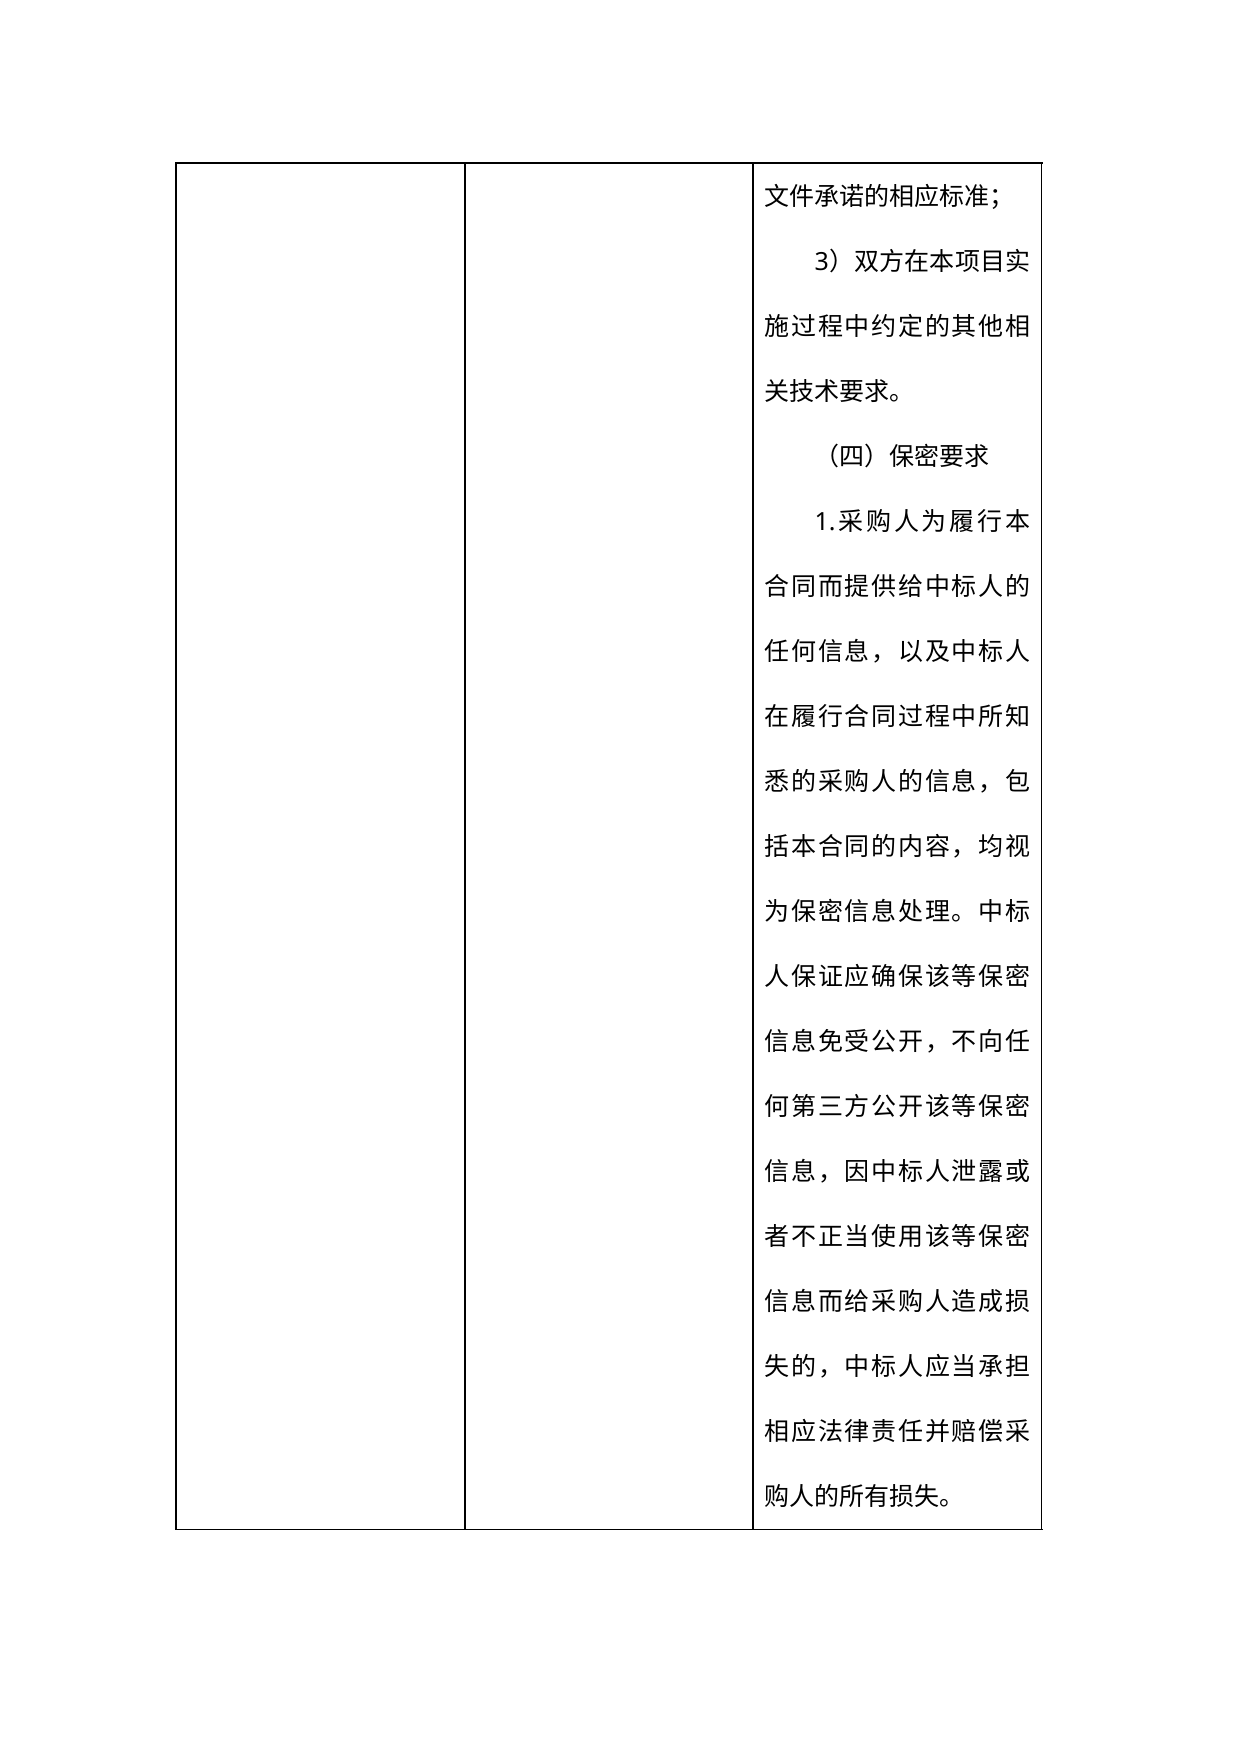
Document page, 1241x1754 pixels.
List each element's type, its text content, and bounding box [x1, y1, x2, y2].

table_cell ★ [466, 164, 752, 1528]
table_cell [754, 164, 1041, 1528]
table_cell 1 [177, 164, 464, 1528]
